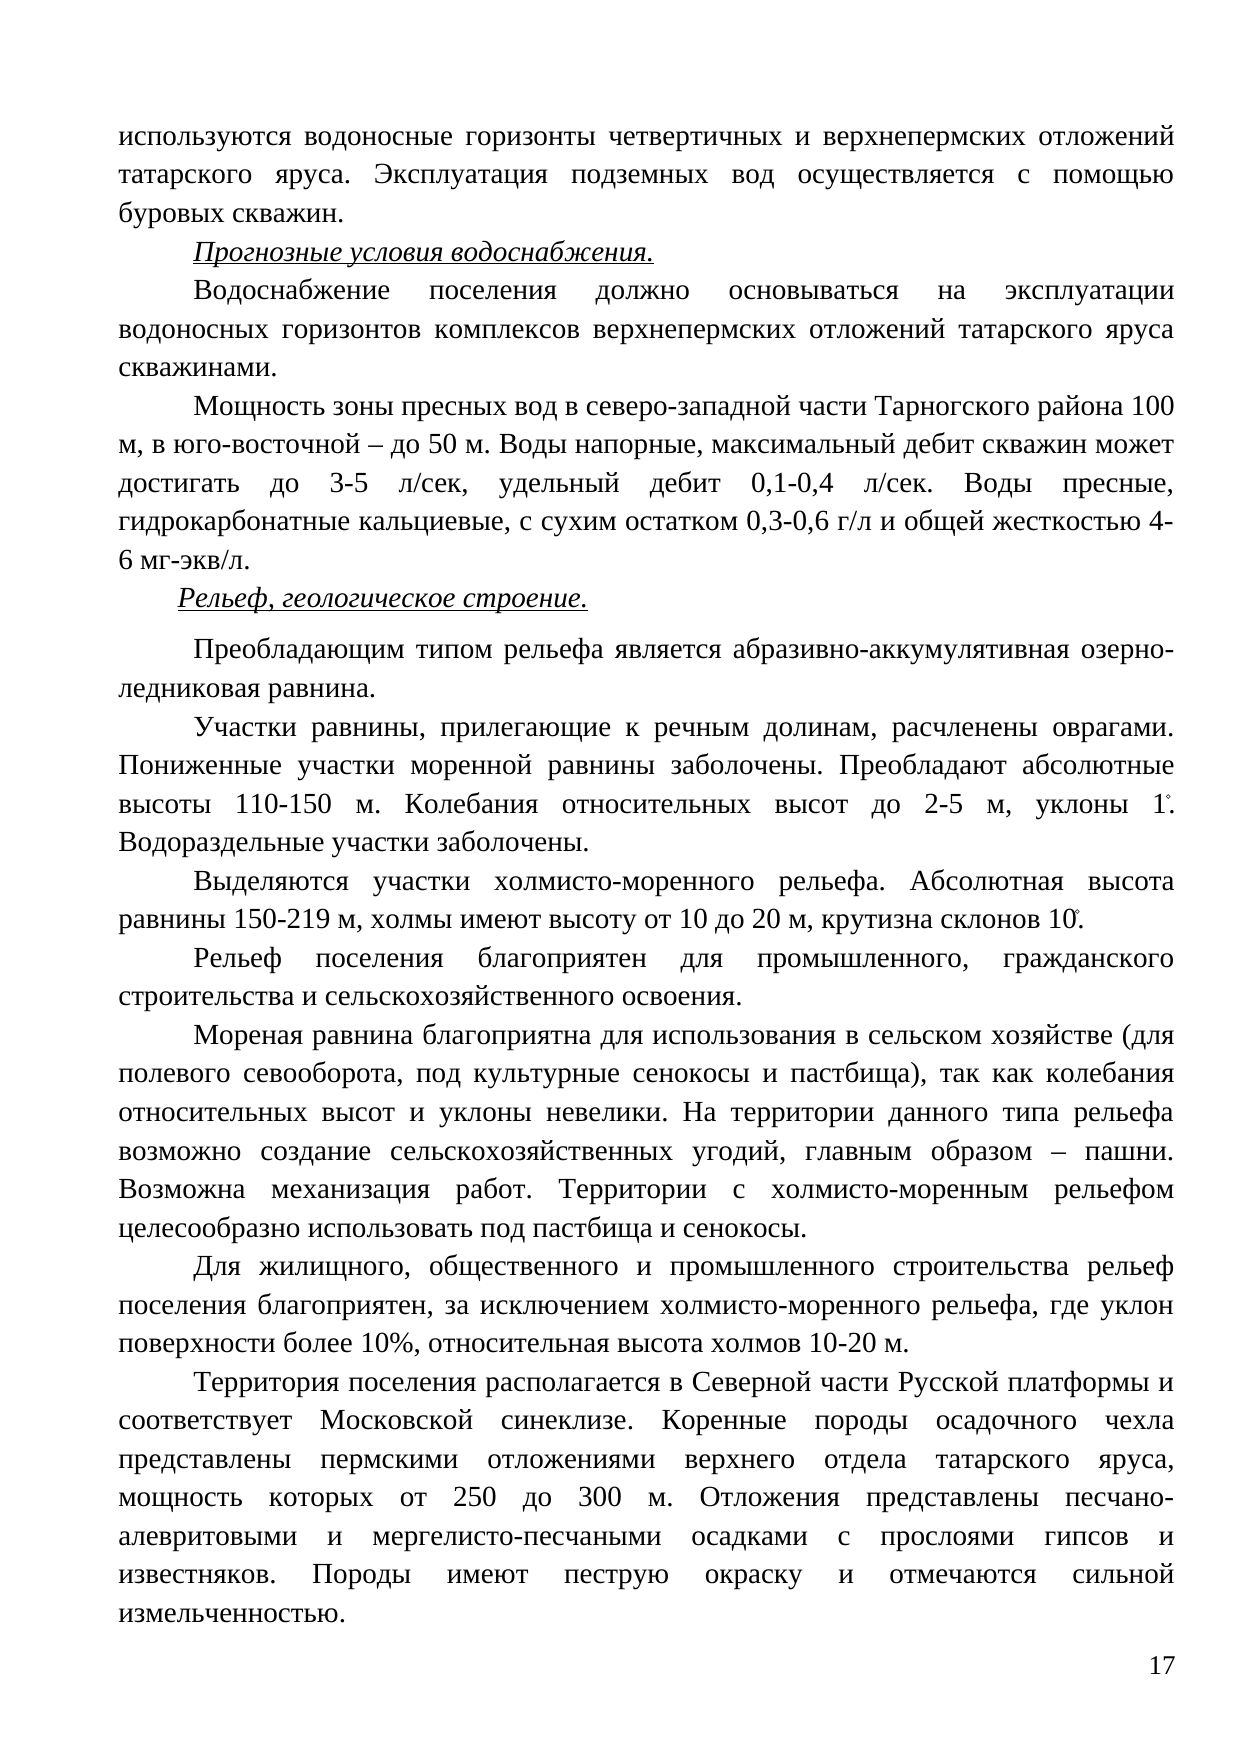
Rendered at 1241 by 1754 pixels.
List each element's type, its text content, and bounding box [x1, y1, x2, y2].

text Выделяются участки холмисто-моренного рельефа. Абсолютная высота равнины 150-, холмы имеют высоту от 10 до , крутизна склонов 10۫. [118, 863, 1175, 935]
text Участки равнины, прилегающие к речным долинам, расчленены оврагами. Пониженные участки моренной равнины заболочены. Преобладают абсолютные высоты 110-. Колебания относительных высот до 2-, уклоны 1۫. Водораздельные участки заболочены. [118, 709, 1175, 858]
text Территория поселения располагается в Северной части Русской платформы и соответствует Московской синеклизе. Коренные породы осадочного чехла представлены пермскими отложениями верхнего отдела татарского яруса, мощность которых от 250 до 300 м. Отложения представлены песчано-алевритовыми и мергелисто-песчаными осадками с прослоями гипсов и известняков. Породы имеют пеструю окраску и отмечаются сильной измельченностью. [118, 1364, 1175, 1629]
text Прогнозные условия водоснабжения. [118, 234, 1175, 267]
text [118, 118, 1175, 229]
text Водоснабжение поселения должно основываться на эксплуатации водоносных горизонтов комплексов верхнепермских отложений татарского яруса скважинами. [118, 272, 1175, 383]
text Рельеф поселения благоприятен для промышленного, гражданского строительства и сельскохозяйственного освоения. [118, 940, 1175, 1012]
text Рельеф, геологическое строение. [118, 581, 1175, 614]
text Преобладающим типом рельефа является абразивно-аккумулятивная озерно-ледниковая равнина. [118, 632, 1175, 704]
text Мощность зоны пресных вод в северо-западной части Тарногского района , в юго-восточной – до . Воды напорные, максимальный дебит скважин может достигать до 3-5 л/сек, удельный дебит 0,1-0,4 л/сек. Воды пресные, гидрокарбонатные кальциевые, с сухим остатком 0,3-0,6 г/л и общей жесткостью 4-6 мг-экв/л. [118, 388, 1175, 576]
text Для жилищного, общественного и промышленного строительства рельеф поселения благоприятен, за исключением холмисто-моренного рельефа, где уклон поверхности более 10%, относительная высота холмов 10-. [118, 1248, 1175, 1359]
text Мореная равнина благоприятна для использования в сельском хозяйстве (для полевого севооборота, под культурные сенокосы и пастбища), так как колебания относительных высот и уклоны невелики. На территории данного типа рельефа возможно создание сельскохозяйственных угодий, главным образом – пашни. Возможна механизация работ. Территории с холмисто-моренным рельефом целесообразно использовать под пастбища и сенокосы. [118, 1017, 1175, 1243]
